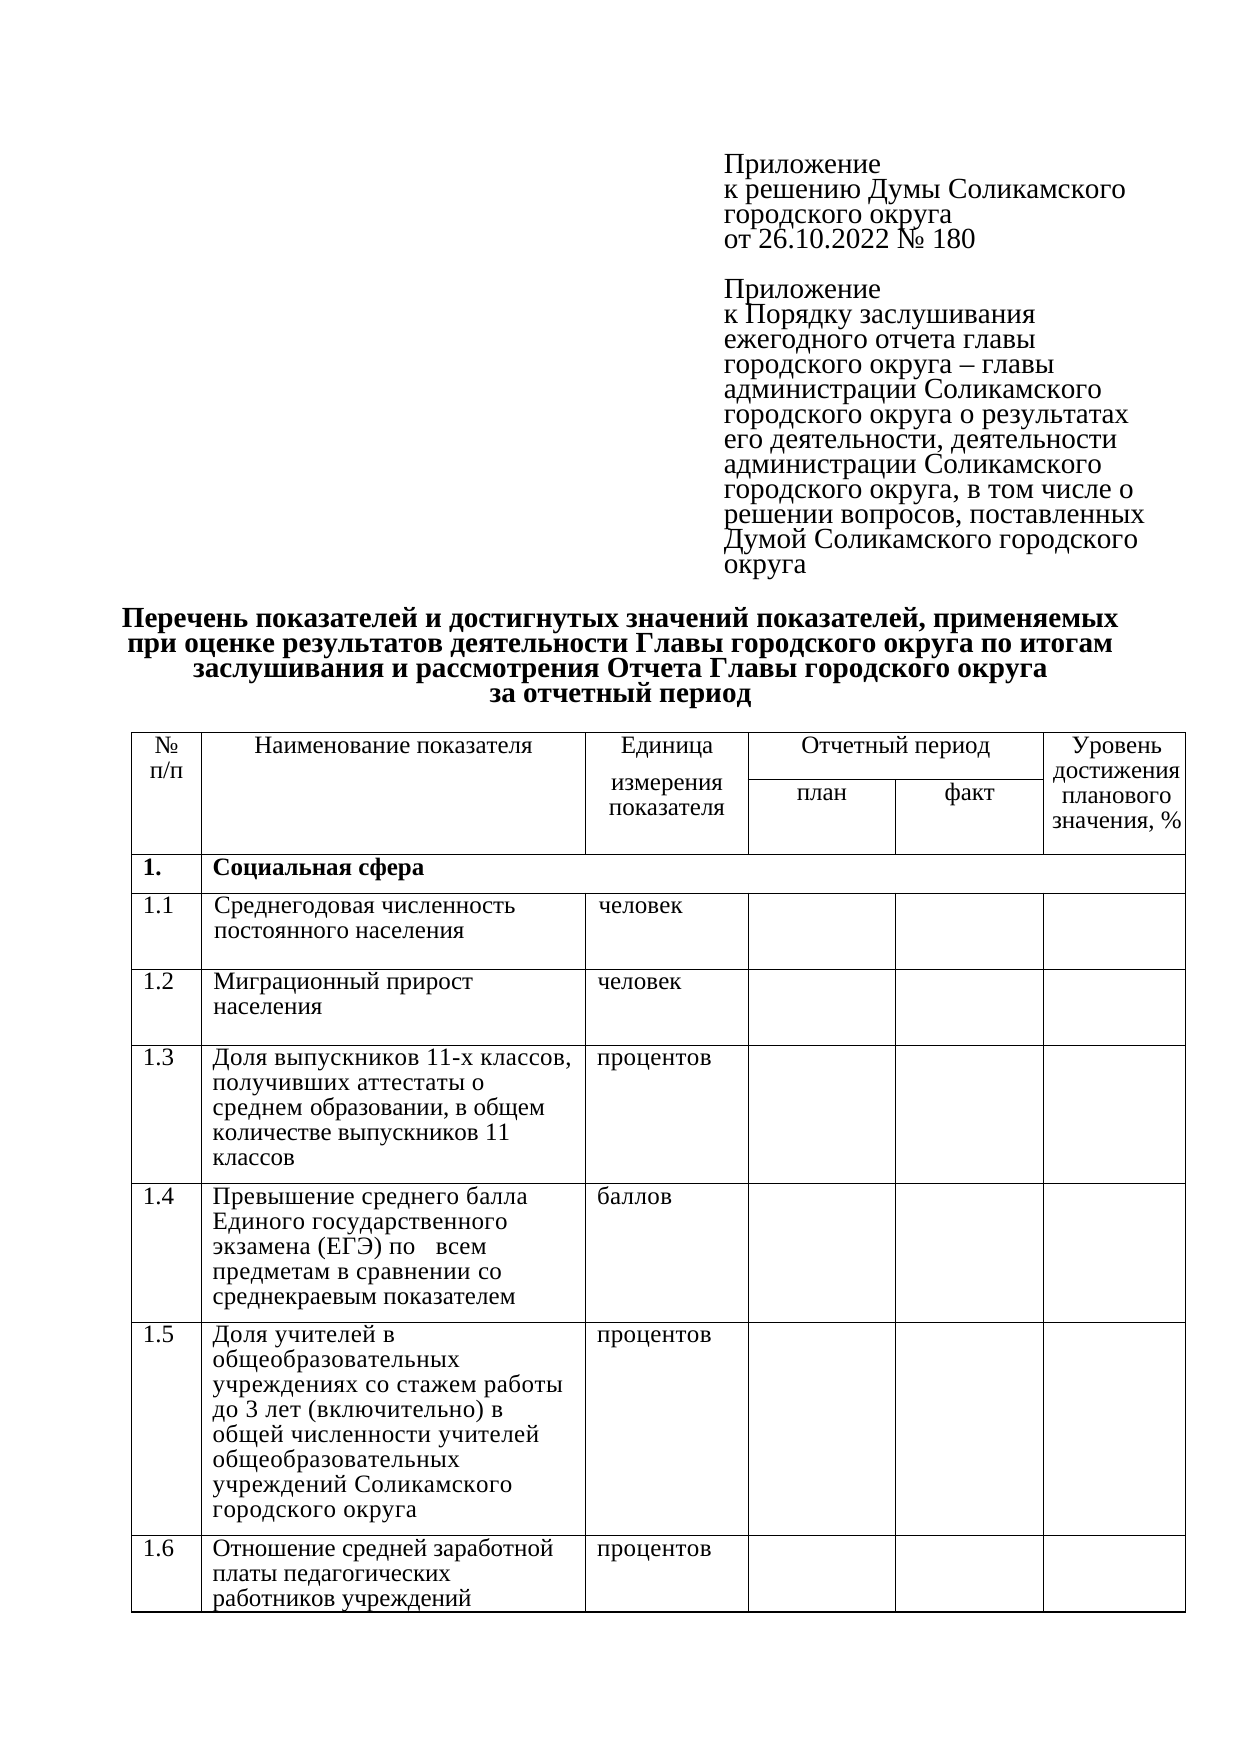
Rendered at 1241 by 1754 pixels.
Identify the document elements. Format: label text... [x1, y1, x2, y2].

table_cell [1044, 1323, 1185, 1535]
table_cell [749, 1046, 895, 1183]
table_cell [749, 1536, 895, 1611]
table_cell Социальная сфера [202, 855, 1185, 893]
table_header Единица измерения показателя [586, 733, 748, 854]
text от 26.10.2022 № 180 [723, 228, 1167, 253]
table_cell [202, 1536, 585, 1611]
table_cell человек [586, 970, 748, 1045]
table_cell Миграционный прирост населения [202, 970, 585, 1045]
table_cell [896, 1536, 1043, 1611]
table_cell Доля выпускников 11-х классов, получивших аттестаты о среднем образовании, в общем количестве выпускников 11 классов [202, 1046, 585, 1183]
table_cell [896, 894, 1043, 969]
table_cell Среднегодовая численность постоянного населения [202, 894, 585, 969]
table_cell [896, 1046, 1043, 1183]
text за отчетный период [74, 682, 1167, 707]
table_cell [1044, 1536, 1185, 1611]
text Перечень показателей и достигнутых значений показателей, применяемых [74, 607, 1167, 632]
table_cell 1.5 [132, 1323, 201, 1535]
table_header Уровень достижения планового значения, % [1044, 733, 1185, 854]
table_cell [896, 1184, 1043, 1322]
table_cell план [749, 780, 895, 854]
table_header № п/п [132, 733, 201, 854]
table_header Отчетный период [749, 733, 1043, 779]
table_cell человек [586, 894, 748, 969]
table_cell процентов [586, 1536, 748, 1611]
table_header Наименование показателя [202, 733, 585, 854]
table_cell [1044, 1184, 1185, 1322]
table_cell [1044, 970, 1185, 1045]
table_cell [749, 894, 895, 969]
table_cell 1.6 [132, 1536, 201, 1611]
table_cell 1.3 [132, 1046, 201, 1183]
table_cell [1044, 894, 1185, 969]
table_cell 1.1 [132, 894, 201, 969]
table_cell 1. [132, 855, 201, 893]
text к Порядку заслушивания ежегодного отчета главы городского округа – главы администрации Соликамского городского округа о результатах его деятельности, деятельности администрации Соликамского городского округа, в том числе о решении вопросов, поставленных Думой Соликамского городского округа [723, 303, 1167, 578]
table_cell [749, 970, 895, 1045]
text Приложение [723, 278, 1167, 303]
text при оценке результатов деятельности Главы городского округа по итогам заслушивания и рассмотрения Отчета Главы городского округа [74, 632, 1167, 682]
text Приложение [723, 153, 1167, 178]
table_cell [1044, 1046, 1185, 1183]
table_cell [749, 1323, 895, 1535]
text городского округа [723, 203, 1167, 228]
text к решению Думы Соликамского [723, 178, 1167, 203]
table_cell Доля учителей в общеобразовательных учреждениях со стажем работы до 3 лет (включительно) в общей численности учителей общеобразовательных учреждений Соликамского городского округа [202, 1323, 585, 1535]
table_cell процентов [586, 1046, 748, 1183]
table_cell 1.4 [132, 1184, 201, 1322]
table_cell факт [896, 780, 1043, 854]
table_cell [896, 970, 1043, 1045]
table_cell Превышение среднего балла Единого государственного экзамена (ЕГЭ) по всем предметам в сравнении со среднекраевым показателем [202, 1184, 585, 1322]
table_cell баллов [586, 1184, 748, 1322]
table_cell процентов [586, 1323, 748, 1535]
table_cell [749, 1184, 895, 1322]
table_cell 1.2 [132, 970, 201, 1045]
table_cell [896, 1323, 1043, 1535]
